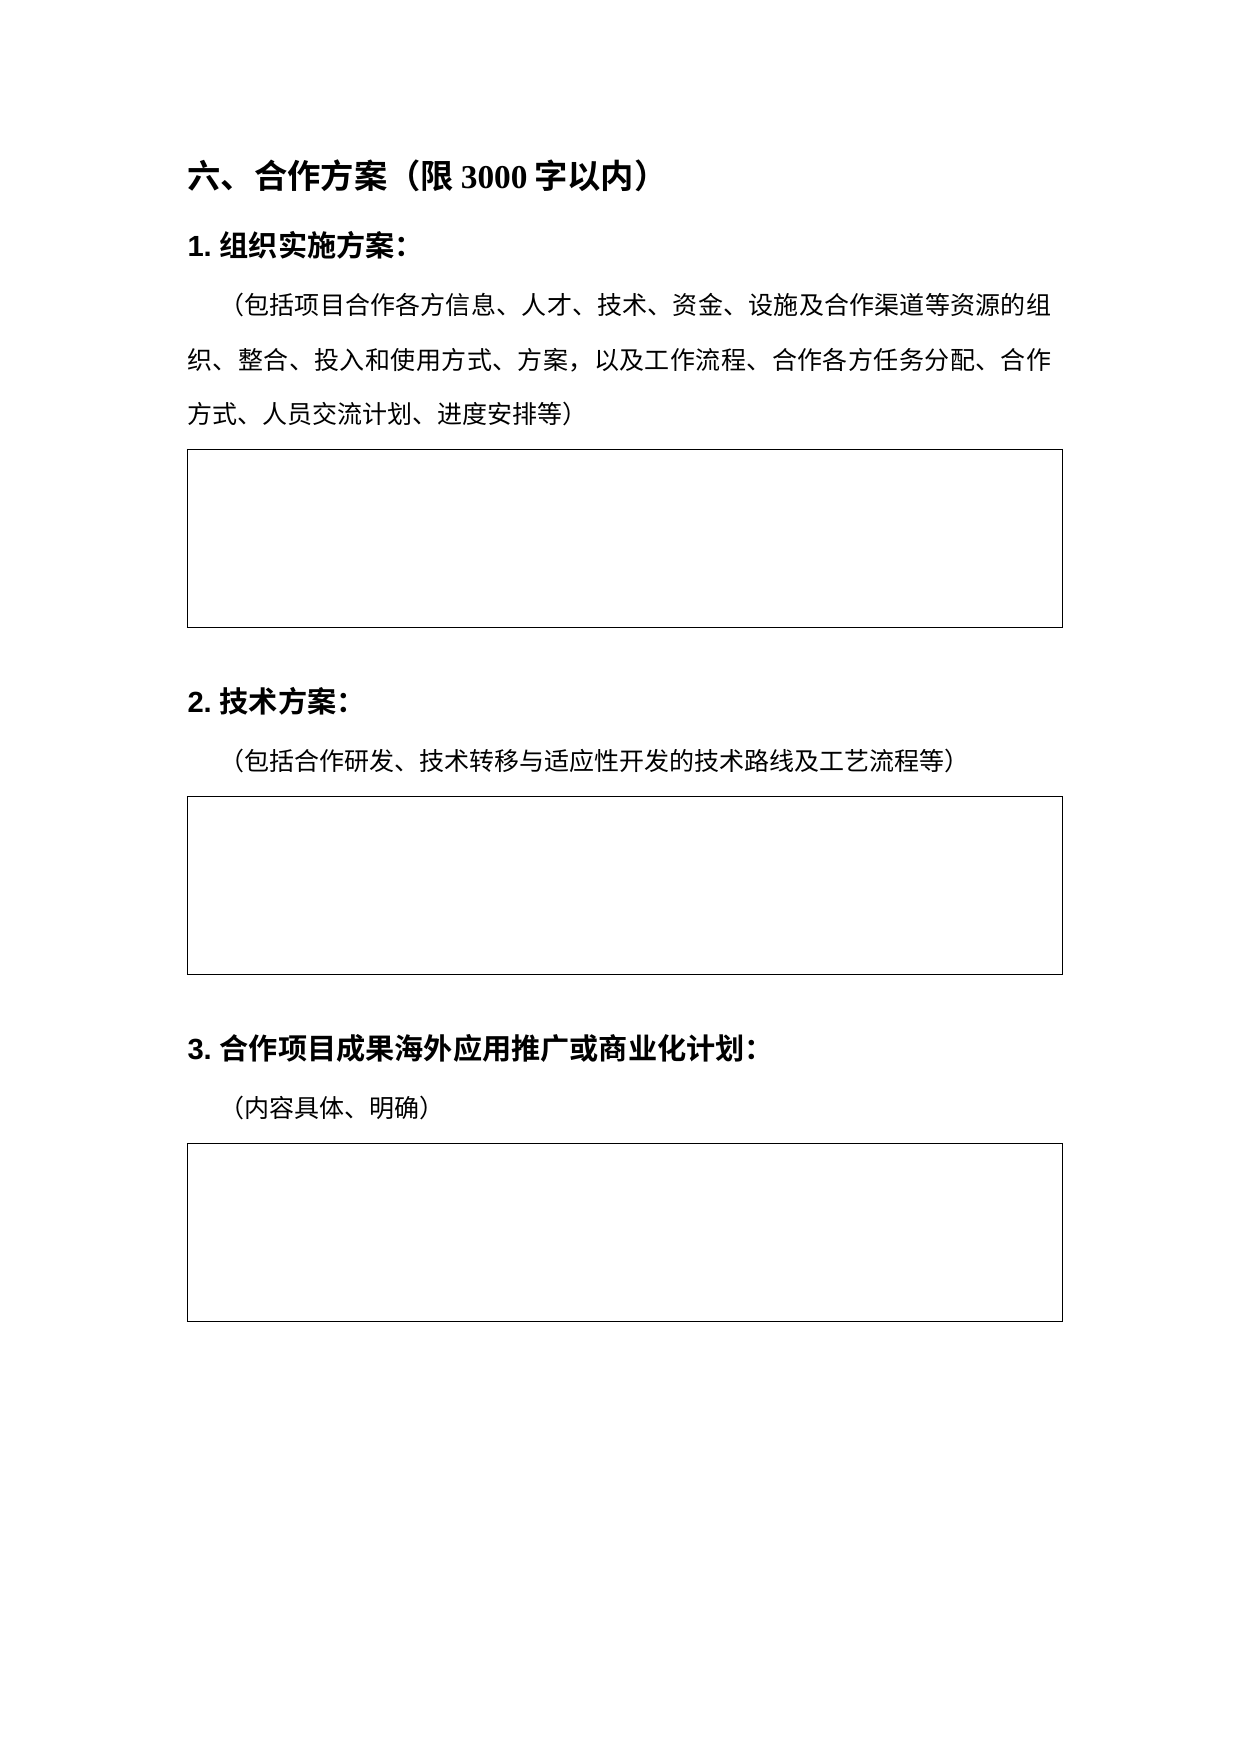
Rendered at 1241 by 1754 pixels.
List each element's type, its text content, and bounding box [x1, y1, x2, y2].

subtitle 1. 组织实施方案：（文档标题） [187, 222, 1053, 264]
table_header [188, 797, 1062, 974]
text （包括项目合作各方信息、人才、技术、资金、设施及合作渠道等资源的组织、整合、投入和使用方式、方案，以及工作流程、合作各方任务分配、合作方式、人员交流计划、进度安排等） [187, 286, 1053, 431]
subtitle 3. 合作项目成果海外应用推广或商业化计划：（文档标题） [187, 1025, 1053, 1068]
subtitle 2. 技术方案：（文档标题） [187, 678, 1053, 721]
table_header [188, 1144, 1062, 1321]
text （内容具体、明确） [187, 1089, 1053, 1125]
text （包括合作研发、技术转移与适应性开发的技术路线及工艺流程等） [187, 742, 1053, 778]
subtitle 六、合作方案（限3000字以内）（文档标题） [187, 150, 1053, 198]
table_header [188, 450, 1062, 627]
